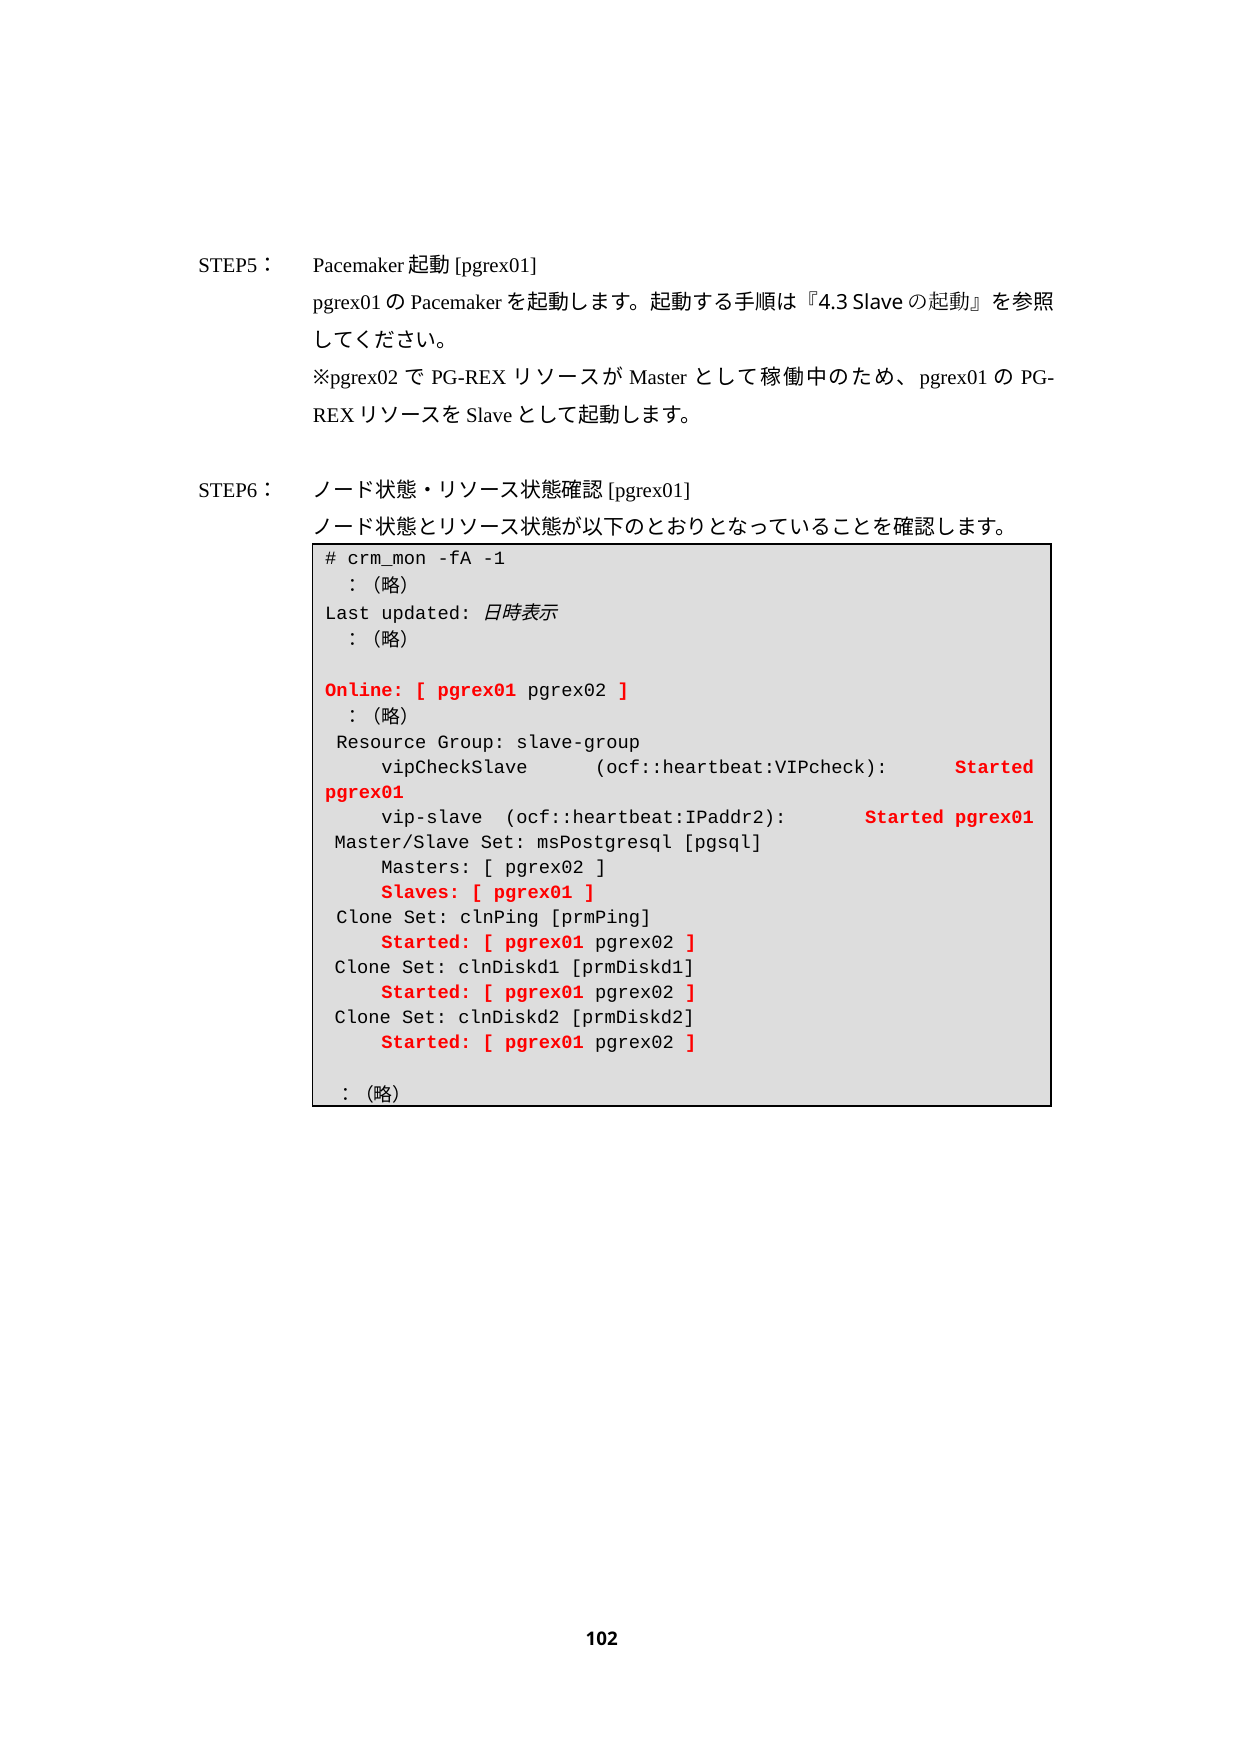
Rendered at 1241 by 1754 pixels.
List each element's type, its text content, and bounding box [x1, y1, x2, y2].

text ※pgrex02でPG-REXリソースがMasterとして稼働中のため、pgrex01のPG-REXリソースをSlaveとして起動します。 [313, 357, 1054, 432]
text STEP5： Pacemaker起動 [pgrex01] [198, 244, 1054, 282]
text ノード状態とリソース状態が以下のとおりとなっていることを確認します。 [313, 507, 1054, 544]
text STEP6： ノード状態・リソース状態確認 [pgrex01] [198, 469, 1054, 507]
text pgrex01のPacemakerを起動します。起動する手順は『4.3 Slaveの起動』を参照してください。 [313, 282, 1054, 357]
